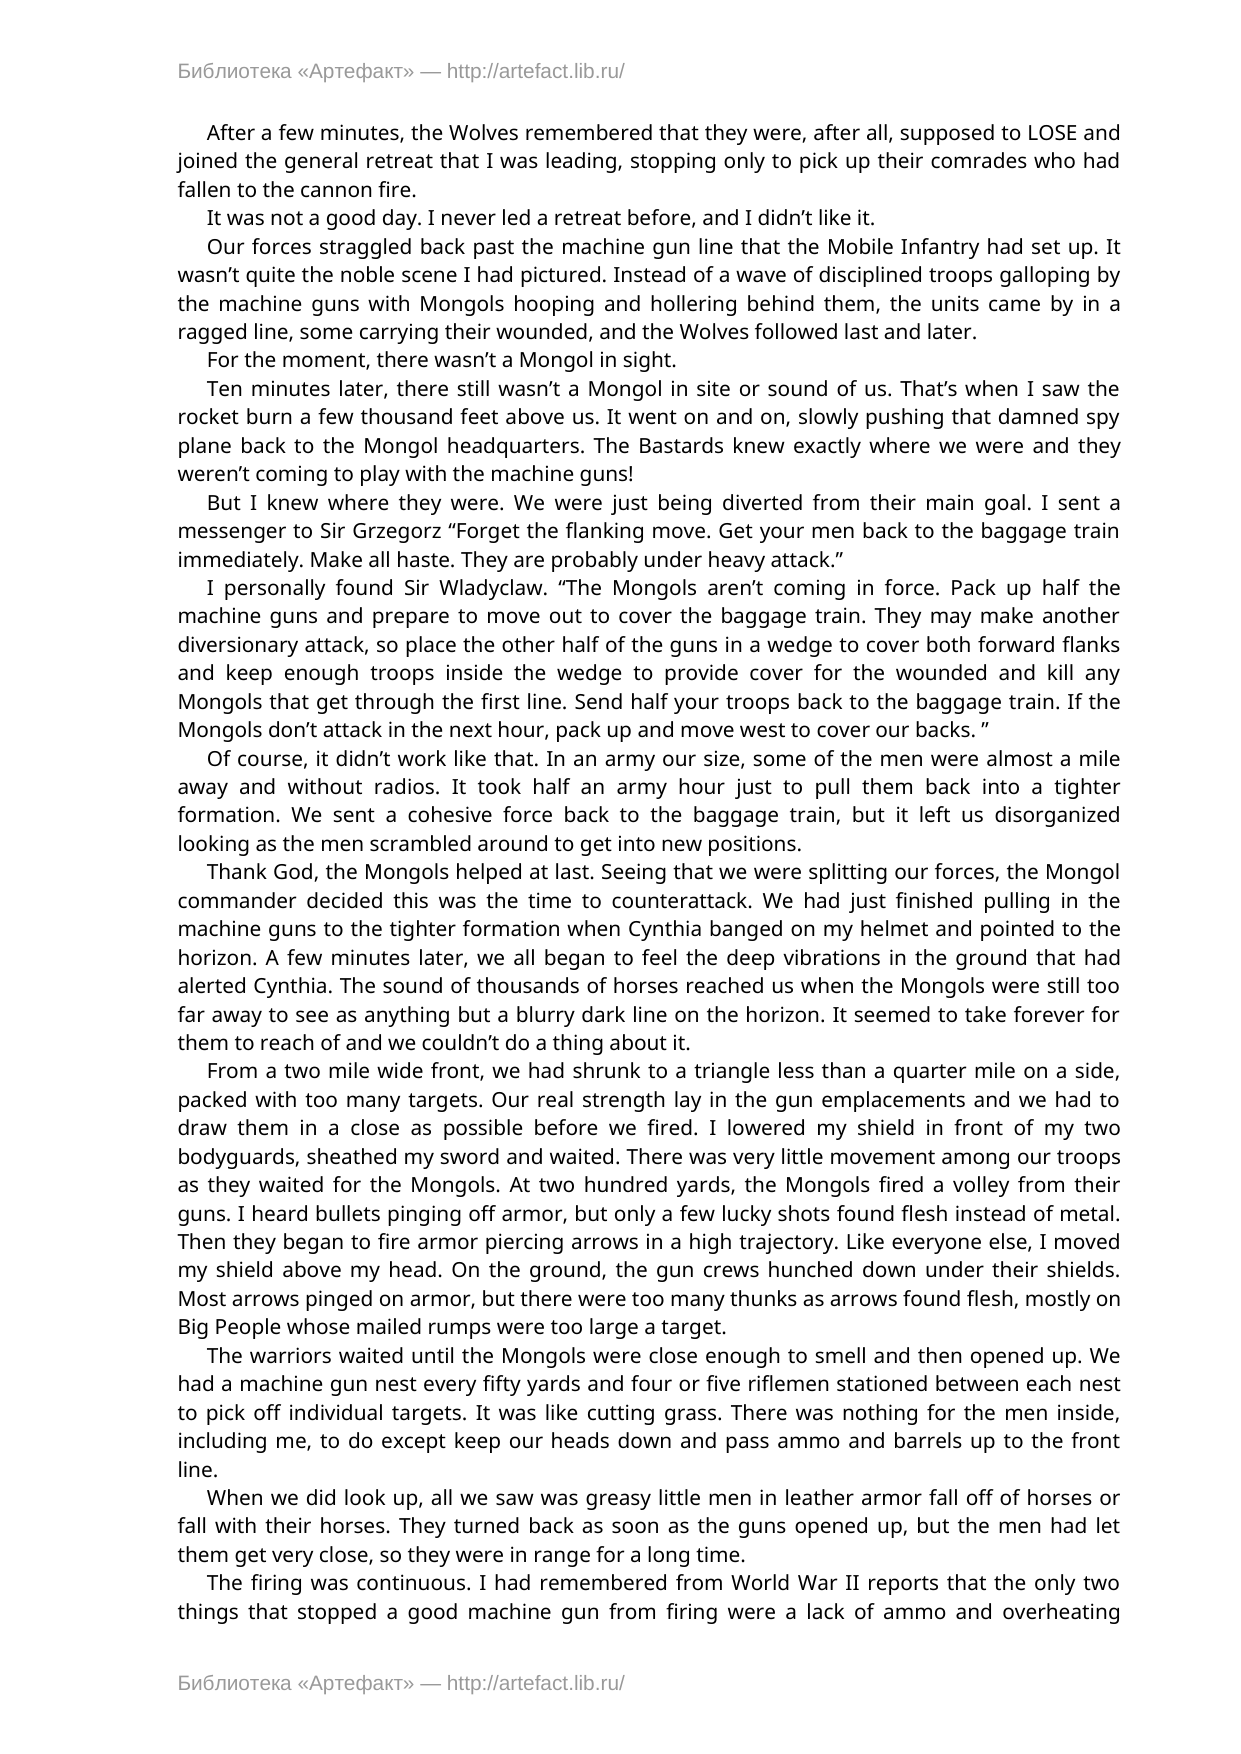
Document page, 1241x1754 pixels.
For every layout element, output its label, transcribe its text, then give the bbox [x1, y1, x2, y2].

text Of course, it didn’t work like that. In an army our size, some of the men were almost a mile away and without radios. It took half an army hour just to pull them back into a tighter formation. We sent a cohesive force back to the baggage train, but it left us disorganized looking as the men scrambled around to get into new positions. [177, 744, 1122, 857]
text From a two mile wide front, we had shrunk to a triangle less than a quarter mile on a side, packed with too many targets. Our real strength lay in the gun emplacements and we had to draw them in a close as possible before we fired. I lowered my shield in front of my two bodyguards, sheathed my sword and waited. There was very little movement among our troops as they waited for the Mongols. At two hundred yards, the Mongols fired a volley from their guns. I heard bullets pinging off armor, but only a few lucky shots found flesh instead of metal. Then they began to fire armor piercing arrows in a high trajectory. Like everyone else, I moved my shield above my head. On the ground, the gun crews hunched down under their shields. Most arrows pinged on armor, but there were too many thunks as arrows found flesh, mostly on Big People whose mailed rumps were too large a target. [177, 1057, 1122, 1341]
text For the moment, there wasn’t a Mongol in sight. [177, 346, 1122, 374]
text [177, 1568, 1122, 1625]
text Ten minutes later, there still wasn’t a Mongol in site or sound of us. That’s when I saw the rocket burn a few thousand feet above us. It went on and on, slowly pushing that damned spy plane back to the Mongol headquarters. The Bastards knew exactly where we were and they weren’t coming to play with the machine guns! [177, 374, 1122, 488]
text Thank God, the Mongols helped at last. Seeing that we were splitting our forces, the Mongol commander decided this was the time to counterattack. We had just finished pulling in the machine guns to the tighter formation when Cynthia banged on my helmet and pointed to the horizon. A few minutes later, we all began to feel the deep vibrations in the ground that had alerted Cynthia. The sound of thousands of horses reached us when the Mongols were still too far away to see as anything but a blurry dark line on the horizon. It seemed to take forever for them to reach of and we couldn’t do a thing about it. [177, 857, 1122, 1057]
text But I knew where they were. We were just being diverted from their main goal. I sent a messenger to Sir Grzegorz “Forget the flanking move. Get your men back to the baggage train immediately. Make all haste. They are probably under heavy attack.” [177, 488, 1122, 573]
text I personally found Sir Wladyclaw. “The Mongols aren’t coming in force. Pack up half the machine guns and prepare to move out to cover the baggage train. They may make another diversionary attack, so place the other half of the guns in a wedge to cover both forward flanks and keep enough troops inside the wedge to provide cover for the wounded and kill any Mongols that get through the first line. Send half your troops back to the baggage train. If the Mongols don’t attack in the next hour, pack up and move west to cover our backs. ” [177, 573, 1122, 744]
text When we did look up, all we saw was greasy little men in leather armor fall off of horses or fall with their horses. They turned back as soon as the guns opened up, but the men had let them get very close, so they were in range for a long time. [177, 1483, 1122, 1568]
text It was not a good day. I never led a retreat before, and I didn’t like it. [177, 203, 1122, 232]
text The warriors waited until the Mongols were close enough to smell and then opened up. We had a machine gun nest every fifty yards and four or five riflemen stationed between each nest to pick off individual targets. It was like cutting grass. There was nothing for the men inside, including me, to do except keep our heads down and pass ammo and barrels up to the front line. [177, 1341, 1122, 1483]
text After a few minutes, the Wolves remembered that they were, after all, supposed to LOSE and joined the general retreat that I was leading, stopping only to pick up their comrades who had fallen to the cannon fire. [177, 118, 1122, 203]
text Our forces straggled back past the machine gun line that the Mobile Infantry had set up. It wasn’t quite the noble scene I had pictured. Instead of a wave of disciplined troops galloping by the machine guns with Mongols hooping and hollering behind them, the units came by in a ragged line, some carrying their wounded, and the Wolves followed last and later. [177, 232, 1122, 346]
